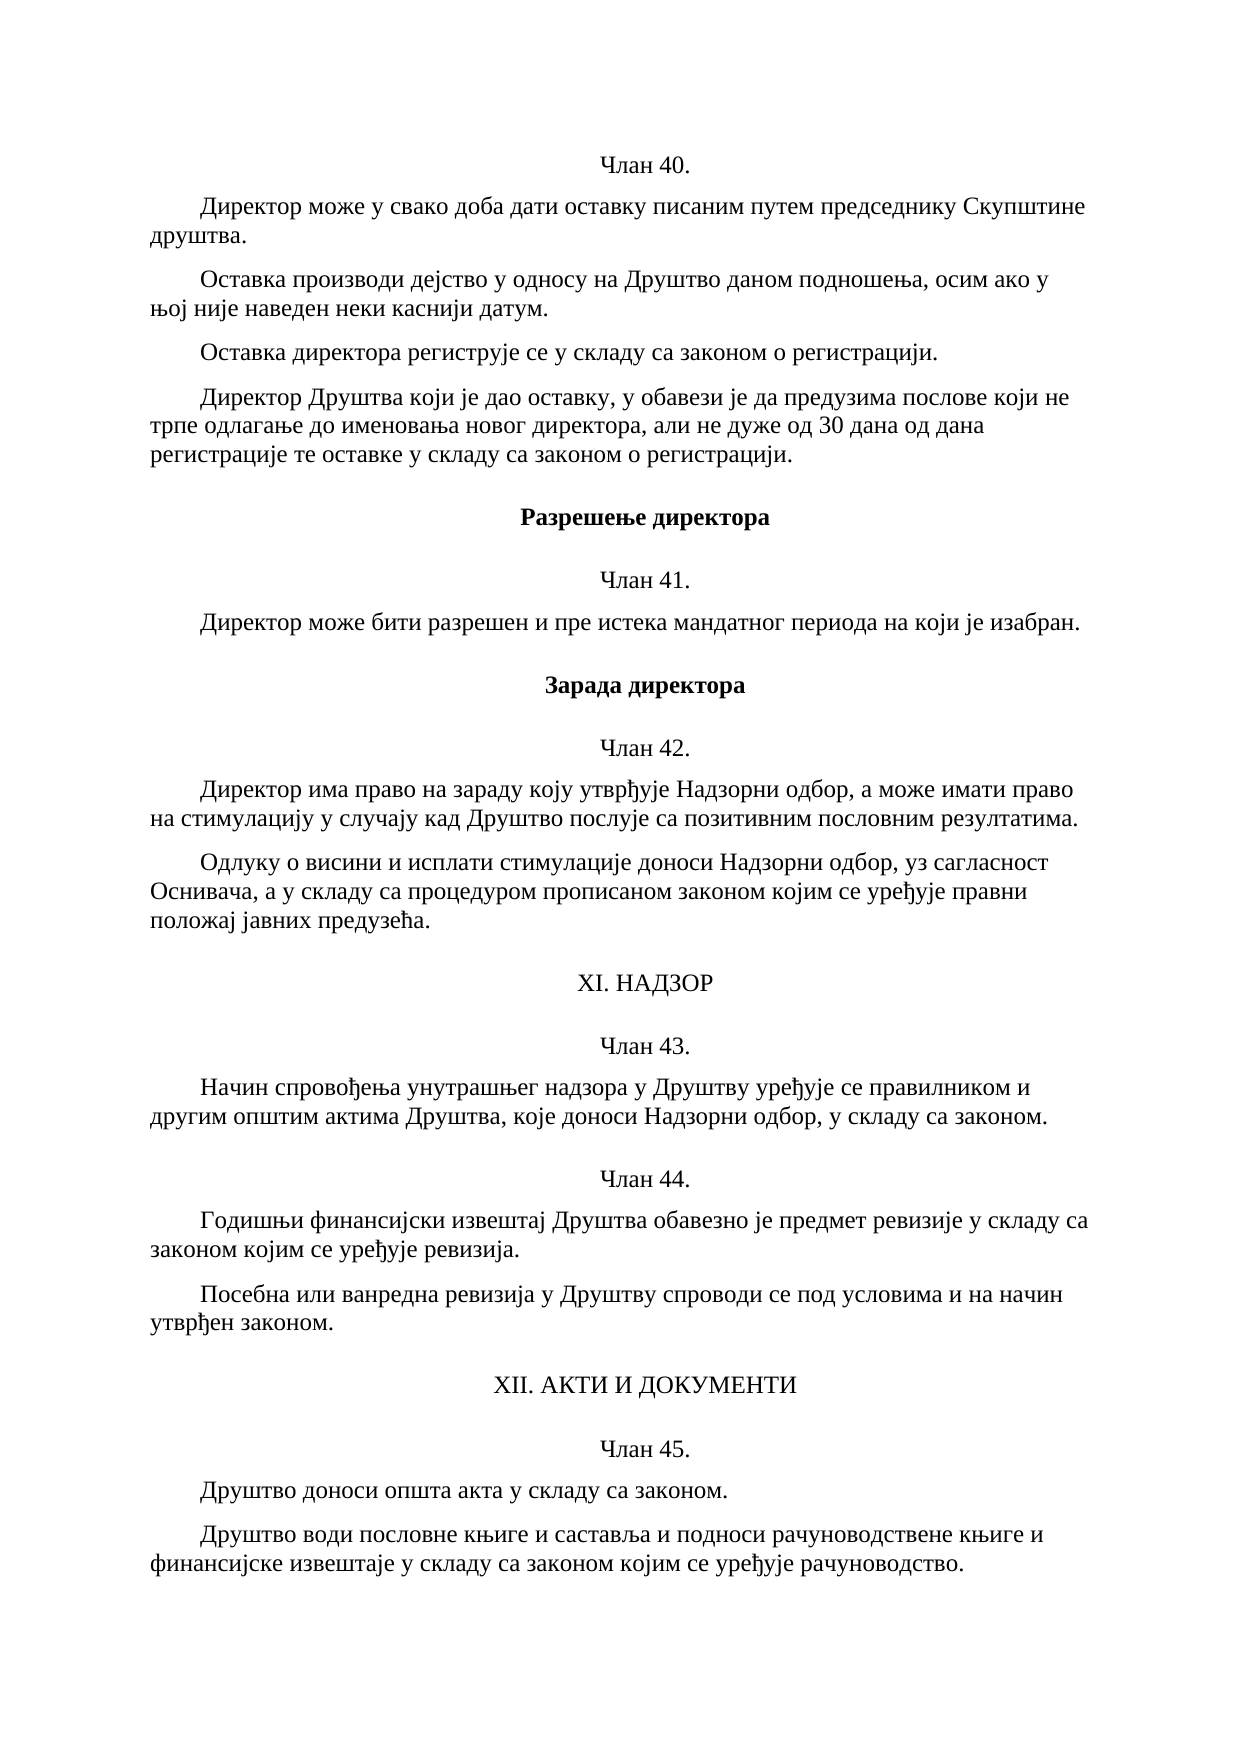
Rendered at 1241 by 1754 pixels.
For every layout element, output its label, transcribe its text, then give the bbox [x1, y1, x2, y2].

text Зарада директора [150, 670, 1090, 699]
text XI. НАДЗОР [150, 968, 1090, 997]
text Члан 44. [150, 1164, 1090, 1193]
text Члан 41. [150, 566, 1090, 594]
text Посебна или ванредна ревизија у Друштву спроводи се под условима и на начин утврђен законом. [150, 1279, 1090, 1336]
text Члан 43. [150, 1031, 1090, 1060]
text Оставка директора региструје се у складу са законом о регистрацији. [150, 337, 1090, 366]
text Годишњи финансијски извештај Друштва обавезно је предмет ревизије у складу са законом којим се уређује ревизија. [150, 1206, 1090, 1263]
text Члан 45. [150, 1434, 1090, 1462]
text Начин спровођења унутрашњег надзора у Друштву уређује се правилником и другим општим актима Друштва, које доноси Надзорни одбор, у складу са законом. [150, 1072, 1090, 1130]
text XII. АКТИ И ДОКУМЕНТИ [150, 1371, 1090, 1399]
text Разрешење директора [150, 502, 1090, 531]
text Директор Друштва који је дао оставку, у обавези је да предузима послове који не трпе одлагање до именовања новог директора, али не дуже од 30 дана од дана регистрације те оставке у складу са законом о регистрацији. [150, 382, 1090, 468]
text Директор може бити разрешен и пре истека мандатног периода на који је изабран. [150, 607, 1090, 636]
text Директор може у свако доба дати оставку писаним путем председнику Скупштине друштва. [150, 191, 1090, 249]
text Оставка производи дејство у односу на Друштво даном подношења, осим ако у њој није наведен неки каснији датум. [150, 264, 1090, 322]
text Одлуку о висини и исплати стимулације доноси Надзорни одбор, уз сагласност Оснивача, а у складу са процедуром прописаном законом којим се уређује правни положај јавних предузећа. [150, 847, 1090, 934]
text Директор има право на зараду коју утврђује Надзорни одбор, а може имати право на стимулацију у случају кад Друштво послује са позитивним пословним резултатима. [150, 774, 1090, 832]
text Друштво доноси општа акта у складу са законом. [150, 1475, 1090, 1504]
text Друштво води пословне књиге и саставља и подноси рачуноводствене књиге и финансијске извештаје у складу са законом којим се уређује рачуноводство. [150, 1519, 1090, 1577]
text Члан 42. [150, 733, 1090, 762]
text Члан 40. [150, 150, 1090, 179]
